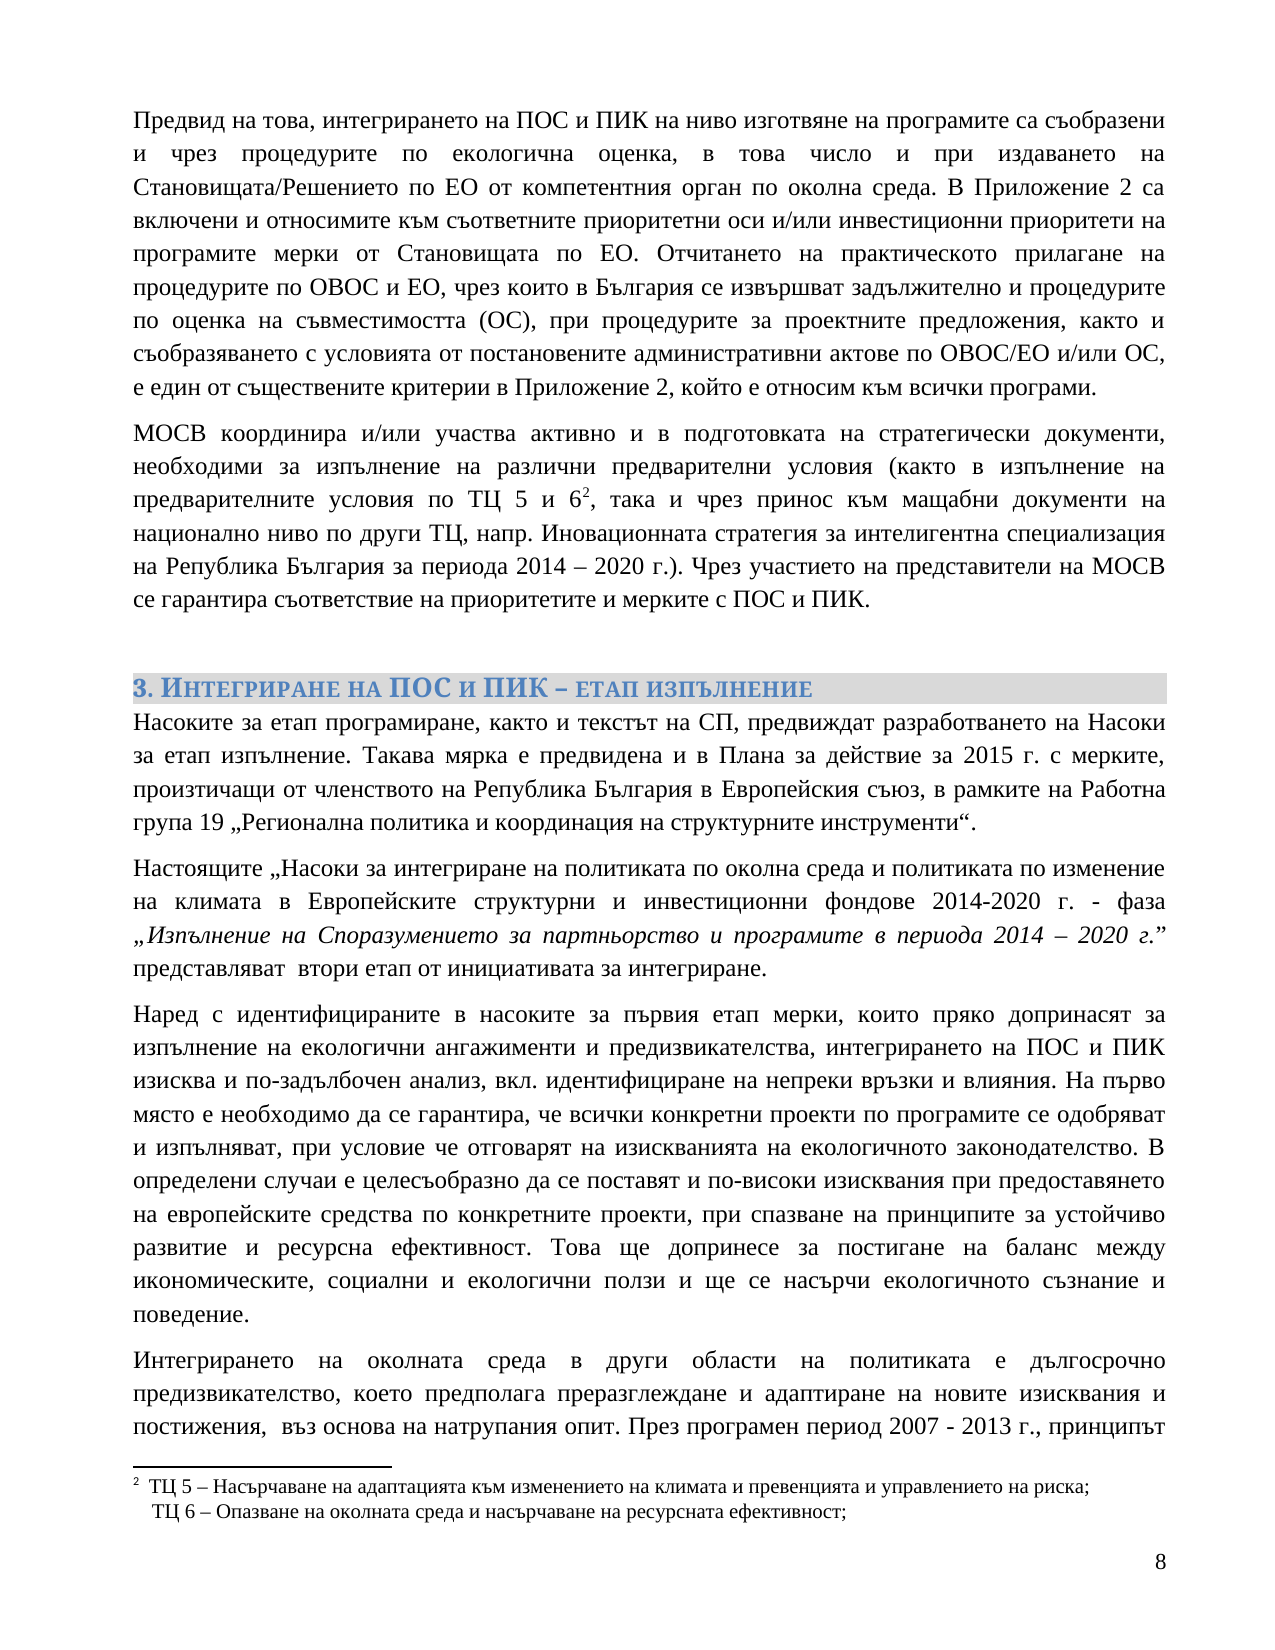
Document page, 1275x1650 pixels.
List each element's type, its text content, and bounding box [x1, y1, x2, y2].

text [133, 1341, 1167, 1441]
text МОСВ координира и/или участва активно и в подготовката на стратегически документи, необходими за изпълнение на различни предварителни условия (както в изпълнение на предварителните условия по ТЦ 5 и 6, така и чрез принос към мащабни документи на национално ниво по други ТЦ, напр. Иновационната стратегия за интелигентна специализация на Република България за периода 2014 – 2020 г.). Чрез участието на представители на МОСВ се гарантира съответствие на приоритетите и мерките с ПОС и ПИК. [133, 414, 1167, 614]
text Настоящите „Насоки за интегриране на политиката по околна среда и политиката по изменение на климата в Европейските структурни и инвестиционни фондове 2014-2020 г. - фаза „Изпълнение на Споразумението за партньорство и програмите в периода 2014 – 2020 г.” представляват втори етап от инициативата за интегриране. [133, 850, 1167, 983]
subtitle 3. Интегриране на ПОС и ПИК – етап изпълнение [133, 673, 1167, 704]
list Предвид на това, интегрирането на ПОС и ПИК на ниво изготвяне на програмите са съобразени и чрез процедурите по екологична оценка, в това число и при издаването на Становищата/Решението по ЕО от компетентния орган по околна среда. В Приложение 2 са включени и относимите към съответните приоритетни оси и/или инвестиционни приоритети на програмите мерки от Становищата по ЕО. Отчитането на практическото прилагане на процедурите по ОВОС и ЕО, чрез които в България се извършват задължително и процедурите по оценка на съвместимостта (ОС), при процедурите за проектните предложения, както и съобразяването с условията от постановените административни актове по ОВОС/ЕО и/или ОС, е един от съществените критерии в Приложение 2, който е относим към всички програми. [133, 102, 1167, 402]
text Насоките за етап програмиране, както и текстът на СП, предвиждат разработването на Насоки за етап изпълнение. Такава мярка е предвидена и в Плана за действие за 2015 г. с мерките, произтичащи от членството на Република България в Европейския съюз, в рамките на Работна група 19 „Регионална политика и координация на структурните инструменти“. [133, 704, 1167, 837]
text Наред с идентифицираните в насоките за първия етап мерки, които пряко допринасят за изпълнение на екологични ангажименти и предизвикателства, интегрирането на ПОС и ПИК изисква и по-задълбочен анализ, вкл. идентифициране на непреки връзки и влияния. На първо място е необходимо да се гарантира, че всички конкретни проекти по програмите се одобряват и изпълняват, при условие че отговарят на изискванията на екологичното законодателство. В определени случаи е целесъобразно да се поставят и по-високи изисквания при предоставянето на европейските средства по конкретните проекти, при спазване на принципите за устойчиво развитие и ресурсна ефективност. Това ще допринесе за постигане на баланс между икономическите, социални и екологични ползи и ще се насърчи екологичното съзнание и поведение. [133, 996, 1167, 1329]
